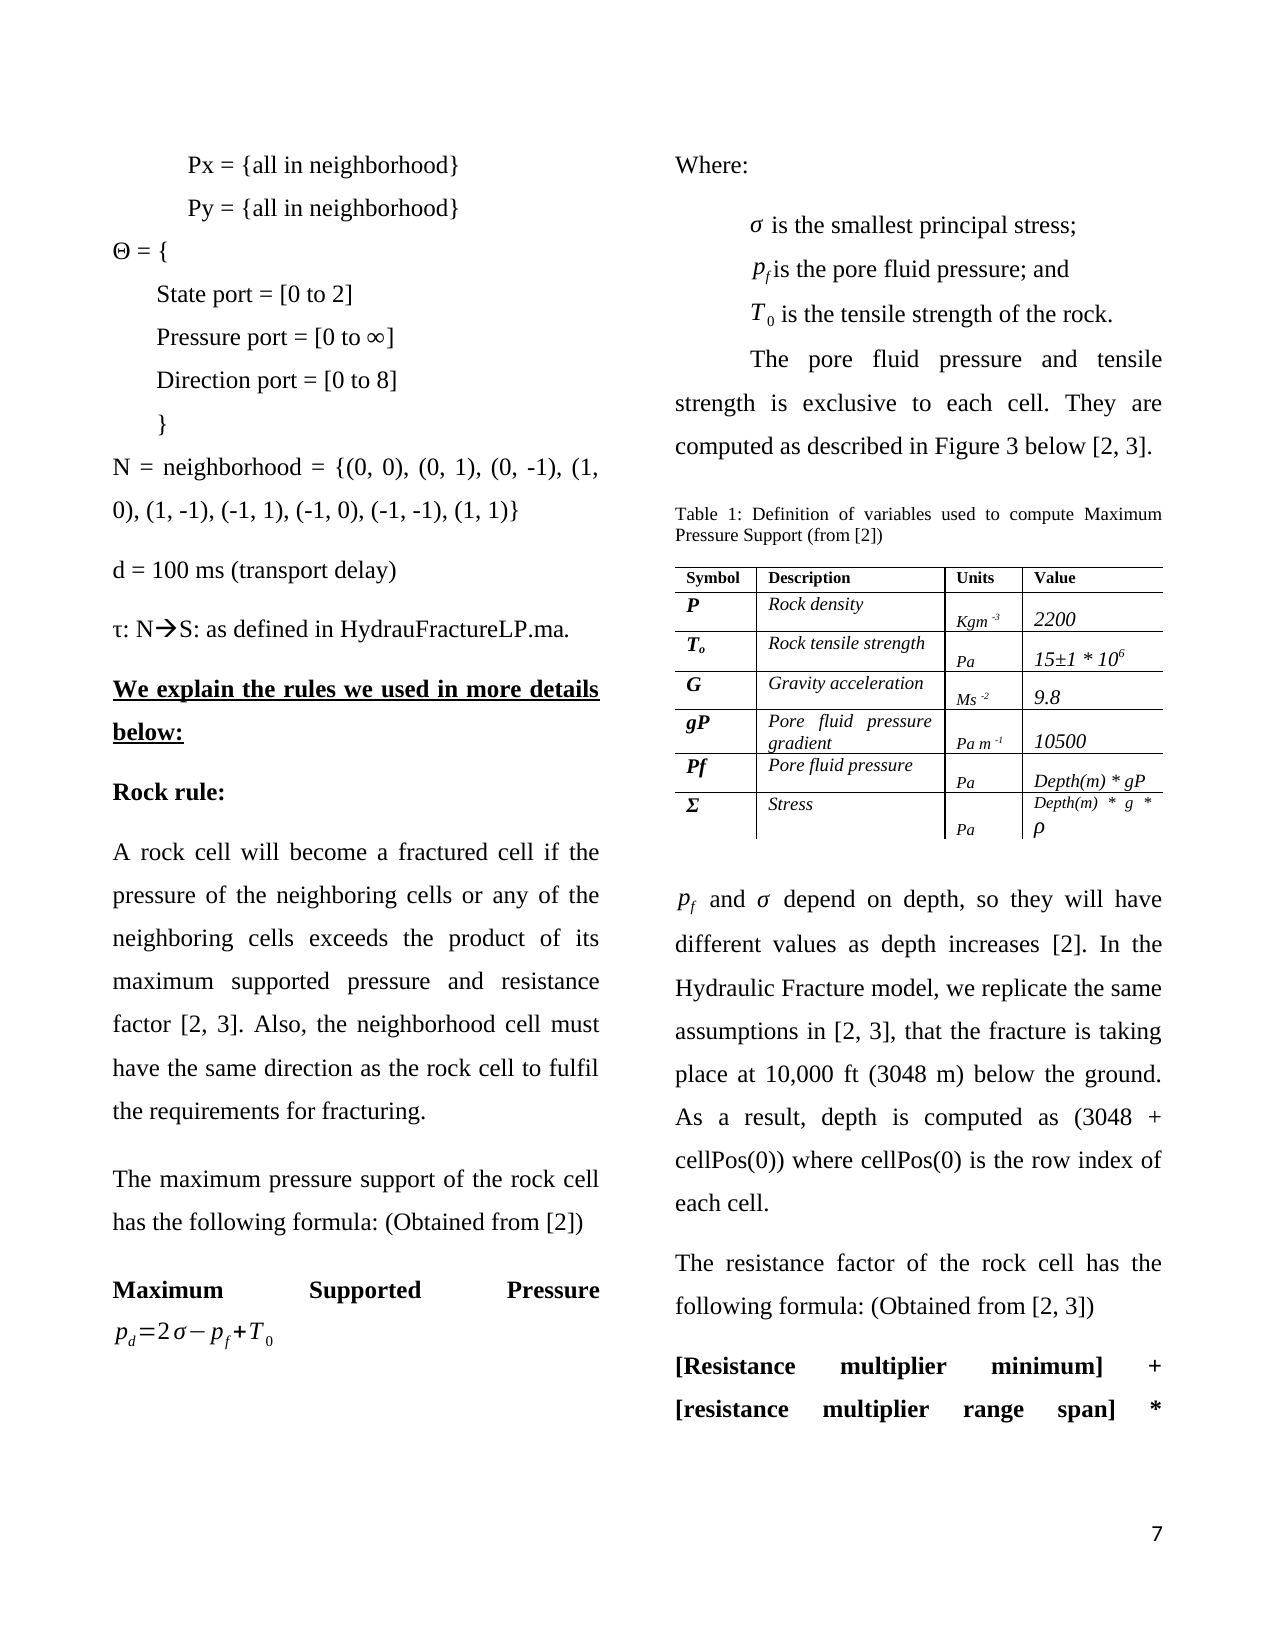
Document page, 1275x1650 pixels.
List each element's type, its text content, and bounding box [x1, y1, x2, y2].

table_cell Kgm -3 [946, 593, 1022, 631]
text [Resistance multiplier minimum] + [resistance multiplier range span] * ([percentage of fractured non-self-neighbors]) [675, 1351, 1162, 1423]
text Px = {all in neighborhood} [112, 150, 600, 179]
text Py = {all in neighborhood} [112, 193, 600, 222]
text A rock cell will become a fractured cell if the pressure of the neighboring cells or any of the neighboring cells exceeds the product of its maximum supported pressure and resistance factor [2, 3]. Also, the neighborhood cell must have the same direction as the rock cell to fulfil the requirements for fracturing. [112, 837, 600, 1124]
table_header Symbol [675, 568, 756, 592]
text Θ = { [112, 236, 600, 265]
text is the tensile strength of the rock. [675, 299, 1162, 330]
text is the smallest principal stress; [675, 210, 1162, 239]
text Table 1: Definition of variables used to compute Maximum Pressure Support (from [2]) [675, 503, 1162, 546]
table_cell 10500 [1023, 710, 1162, 753]
text Direction port = [0 to 8] [112, 366, 600, 394]
table_cell 9.8 [1023, 672, 1162, 709]
text Where: [675, 150, 1162, 179]
table_cell 2200 [1023, 593, 1162, 631]
text We explain the rules we used in more details below: [112, 700, 600, 746]
text We explain the rules we used in more details below: [112, 674, 600, 699]
table_cell Depth(m) * gP [1023, 754, 1162, 792]
table_cell Pore fluid pressure [757, 754, 944, 792]
text is the pore fluid pressure; and [675, 253, 1162, 284]
table_cell Ρ [675, 593, 756, 631]
table_cell Pa m -1 [946, 710, 1022, 753]
table_cell Pf [675, 754, 756, 792]
table_cell 15±1 * 106 [1023, 632, 1162, 671]
text State port = [0 to 2] [112, 279, 600, 308]
text The maximum pressure support of the rock cell has the following formula: (Obtained from ) [112, 1164, 600, 1236]
table_header Value [1023, 568, 1162, 592]
text The pore fluid pressure and tensile strength is exclusive to each cell. They are computed as described in Figure 3 below [2, 3]. [675, 344, 1162, 459]
text } [112, 409, 600, 437]
table_cell Rock density [757, 593, 944, 631]
table_header Units [946, 568, 1022, 592]
table_cell Rock tensile strength [757, 632, 944, 671]
table_cell Gravity acceleration [757, 672, 944, 709]
table_cell G [675, 672, 756, 709]
table_header Description [757, 568, 944, 592]
text Rock rule: [112, 777, 600, 806]
table_cell Stress [757, 793, 944, 838]
text τ: NS: as defined in HydrauFractureLP.ma [112, 614, 600, 643]
text and depend on depth, so they will have different values as depth increases . In the Hydraulic Fracture model, we replicate the same assumptions in [2, 3], that the fracture is taking place at 10,000 ft (3048 m) below the ground. As a result, depth is computed as (3048 + cellPos(0)) where cellPos(0) is the row index of each cell. [675, 884, 1162, 1217]
text d = 100 ms (transport delay) [112, 555, 600, 583]
table_cell Depth(m) * g * ρ [1023, 793, 1162, 838]
table_cell Ms -2 [946, 672, 1022, 709]
table_cell Σ [675, 793, 756, 838]
table_cell Τo [675, 632, 756, 671]
text Pressure port = [0 to ] [112, 322, 600, 351]
text Maximum Supported Pressure [112, 1275, 600, 1349]
table_cell Pore fluid pressure gradient [757, 710, 944, 753]
table_cell gP [675, 710, 756, 753]
table_cell Pa [946, 632, 1022, 671]
text N = neighborhood = {(0, 0), (0, 1), (0, -1), (1, 0), (1, -1), (-1, 1), (-1, 0), (-1, -1), (1, 1)} [112, 452, 600, 524]
table_cell Pa [946, 754, 1022, 792]
table_cell Pa [946, 793, 1022, 838]
text The resistance factor of the rock cell has the following formula: (Obtained from [2, 3]) [675, 1248, 1162, 1320]
